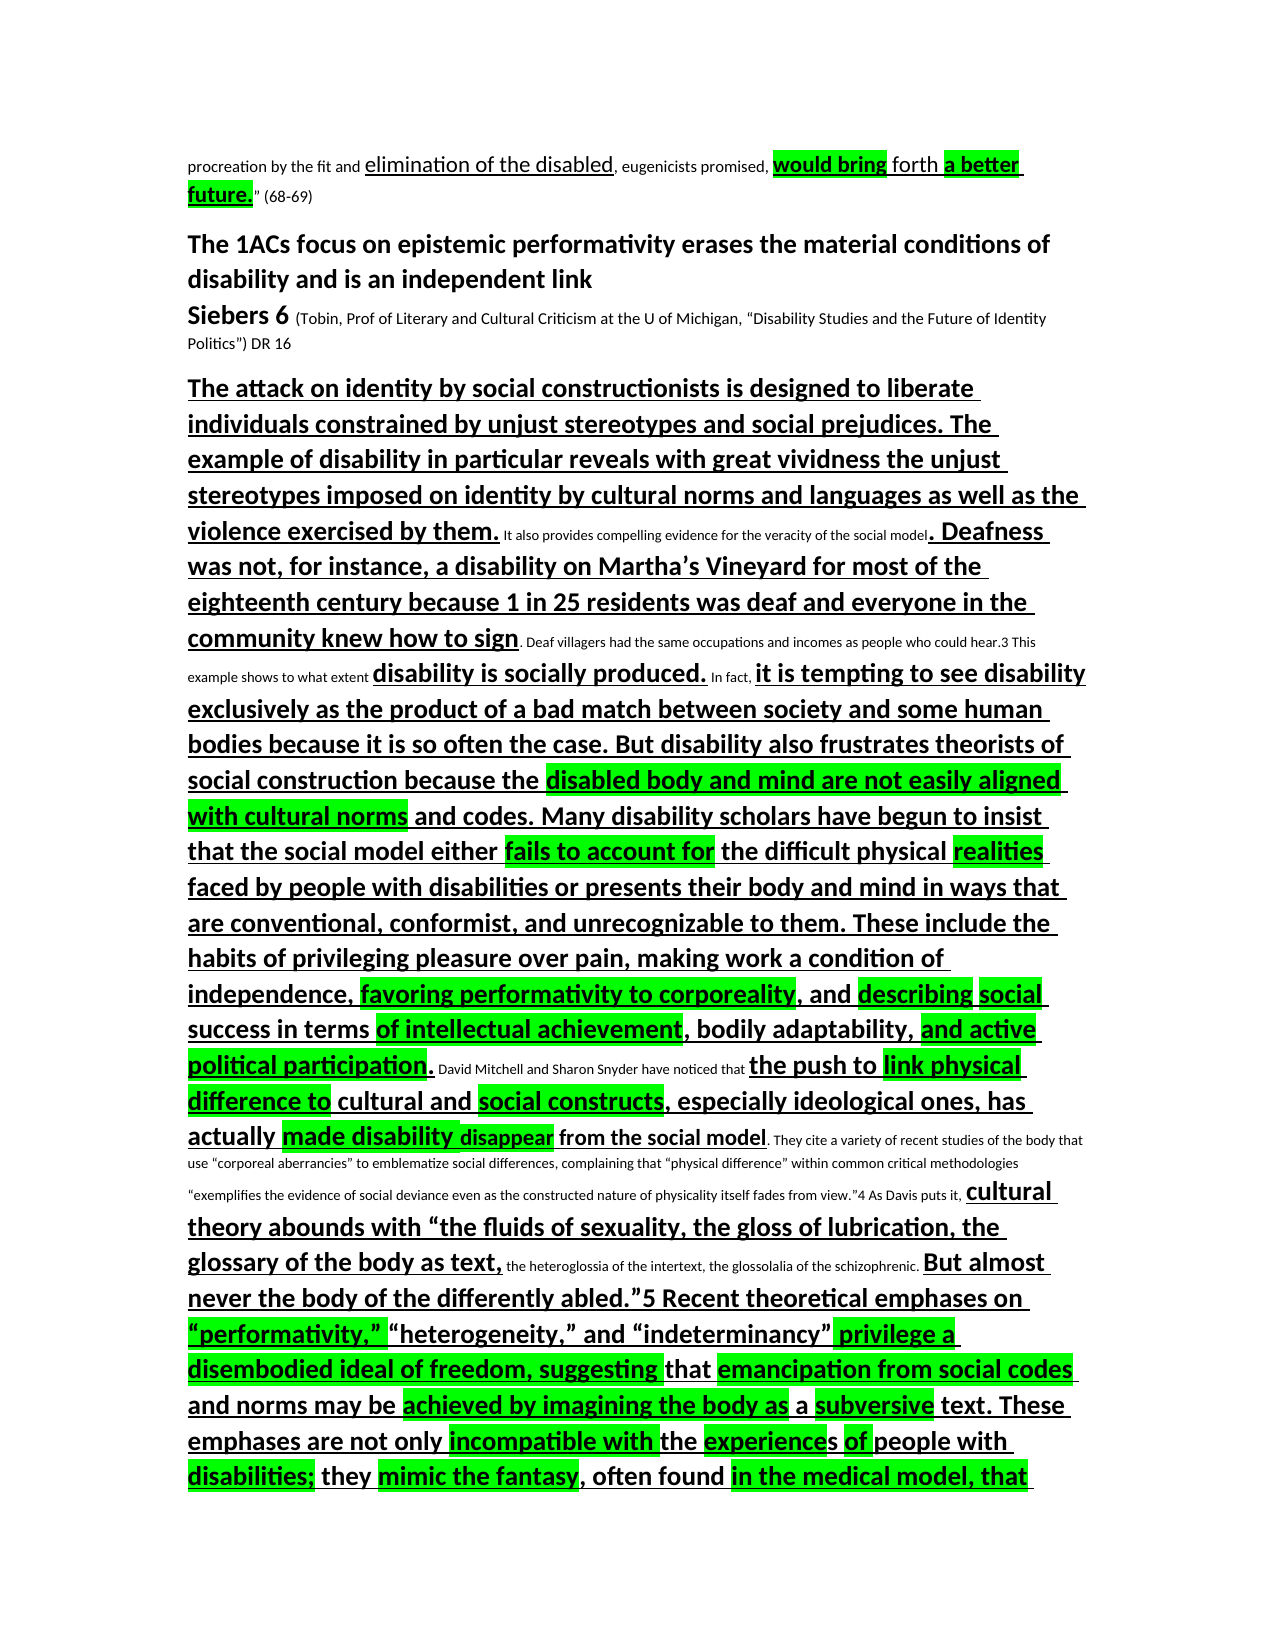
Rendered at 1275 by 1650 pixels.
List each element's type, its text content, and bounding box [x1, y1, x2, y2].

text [187, 371, 1087, 1492]
text Siebers 6 (Tobin, Prof of Literary and Cultural Criticism at the U of Michigan, “Disability Studies and the Future of Identity Politics”) DR 16 [187, 298, 1087, 353]
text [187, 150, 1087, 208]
subtitle The 1ACs focus on epistemic performativity erases the material conditions of disability and is an independent link [187, 227, 1087, 296]
